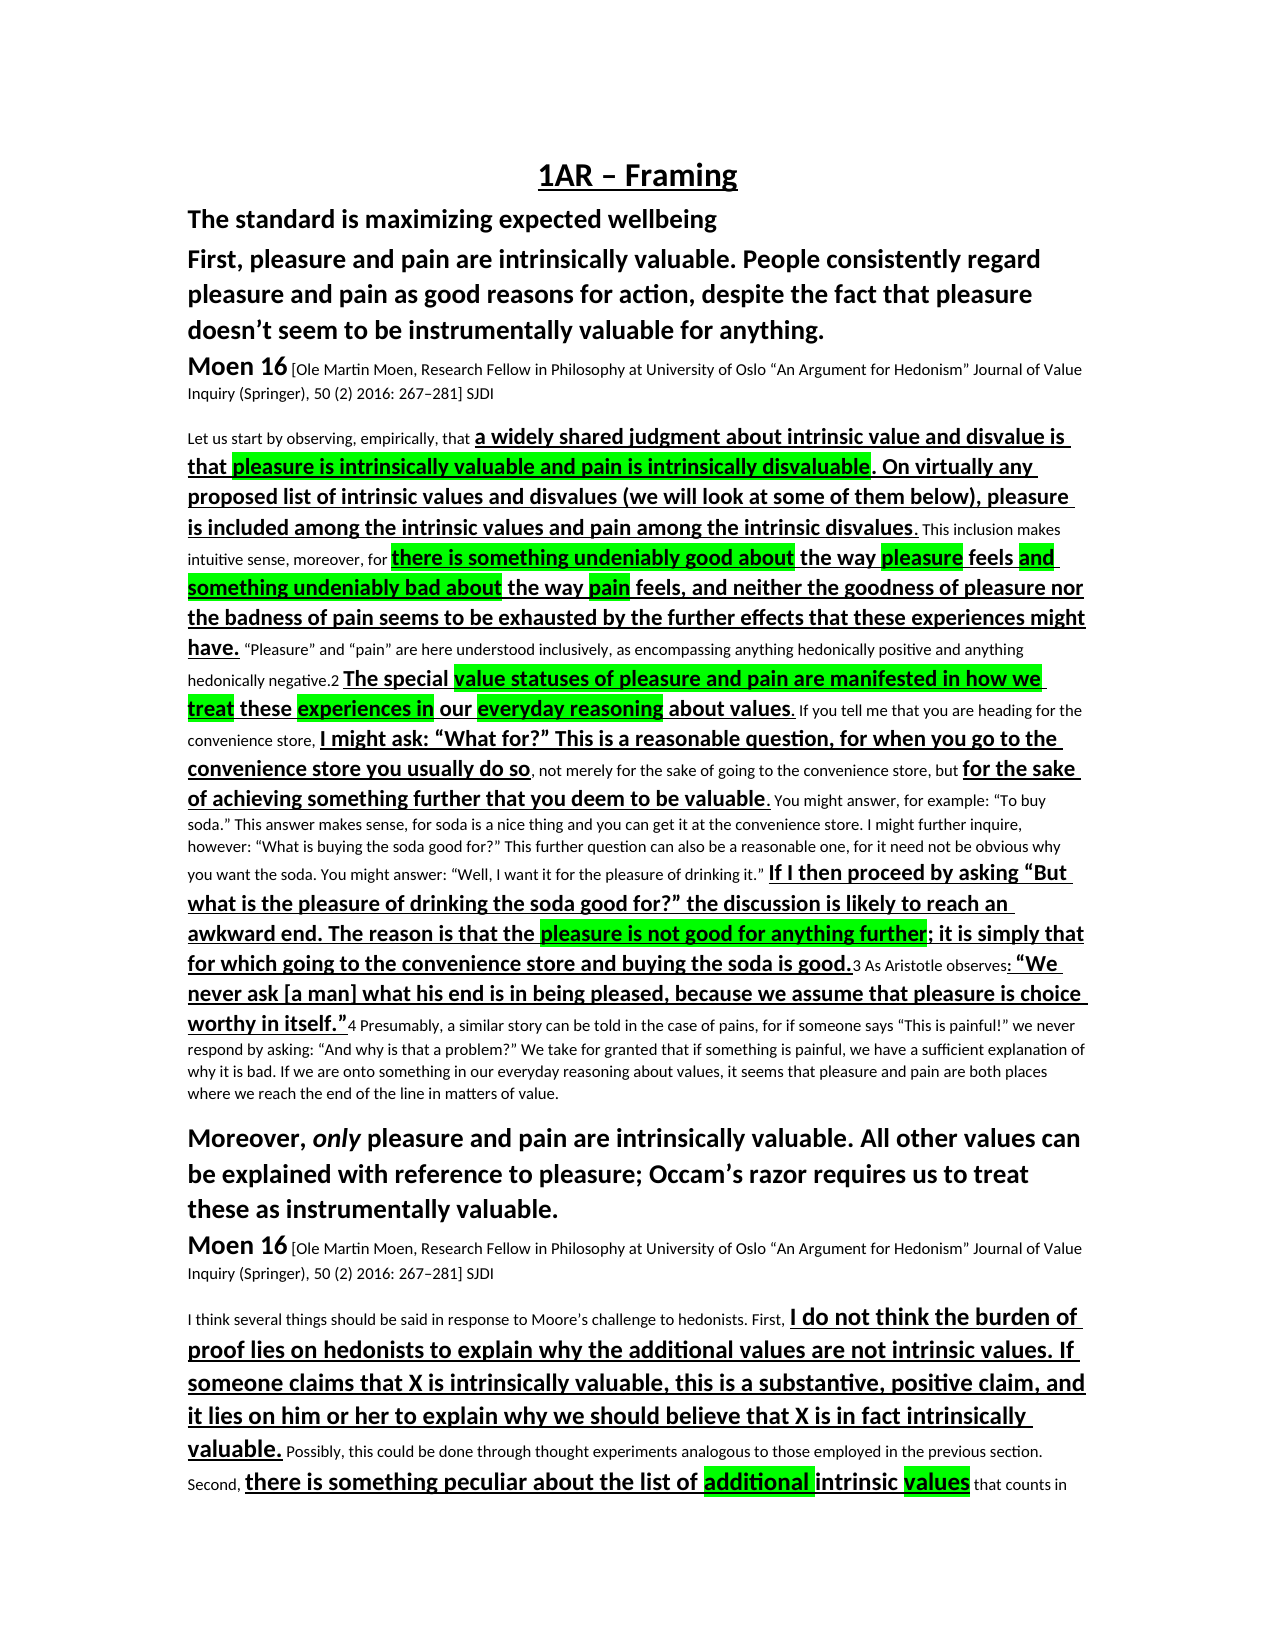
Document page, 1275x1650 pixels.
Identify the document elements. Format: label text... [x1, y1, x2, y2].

text Let us start by observing, empirically, that a widely shared judgment about intrinsic value and disvalue is that pleasure is intrinsically valuable and pain is intrinsically disvaluable. On virtually any proposed list of intrinsic values and disvalues (we will look at some of them below), pleasure is included among the intrinsic values and pain among the intrinsic disvalues. This inclusion makes intuitive sense, moreover, for there is something undeniably good about the way pleasure feels and something undeniably bad about the way pain feels, and neither the goodness of pleasure nor the badness of pain seems to be exhausted by the further effects that these experiences might have. “Pleasure” and “pain” are here understood inclusively, as encompassing anything hedonically positive and anything hedonically negative.2 The special value statuses of pleasure and pain are manifested in how we treat these experiences in our everyday reasoning about values. If you tell me that you are heading for the convenience store, I might ask: “What for?” This is a reasonable question, for when you go to the convenience store you usually do so, not merely for the sake of going to the convenience store, but for the sake of achieving something further that you deem to be valuable. You might answer, for example: “To buy soda.” This answer makes sense, for soda is a nice thing and you can get it at the convenience store. I might further inquire, however: “What is buying the soda good for?” This further question can also be a reasonable one, for it need not be obvious why you want the soda. You might answer: “Well, I want it for the pleasure of drinking it.” If I then proceed by asking “But what is the pleasure of drinking the soda good for?” the discussion is likely to reach an awkward end. The reason is that the pleasure is not good for anything further; it is simply that for which going to the convenience store and buying the soda is good.3 As Aristotle observes: “We never ask [a man] what his end is in being pleased, because we assume that pleasure is choice worthy in itself.”4 Presumably, a similar story can be told in the case of pains, for if someone says “This is painful!” we never respond by asking: “And why is that a problem?” We take for granted that if something is painful, we have a sufficient explanation of why it is bad. If we are onto something in our everyday reasoning about values, it seems that pleasure and pain are both places where we reach the end of the line in matters of value. [187, 422, 1087, 1003]
subtitle 1AR – Framing [187, 154, 1087, 195]
text First, pleasure and pain are intrinsically valuable. People consistently regard pleasure and pain as good reasons for action, despite the fact that pleasure doesn’t seem to be instrumentally valuable for anything. [187, 242, 1087, 346]
text Moen 16 [Ole Martin Moen, Research Fellow in Philosophy at University of Oslo “An Argument for Hedonism” Journal of Value Inquiry (Springer), 50 (2) 2016: 267–281] SJDI [187, 1228, 1087, 1283]
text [187, 1301, 1087, 1497]
text Moen 16 [Ole Martin Moen, Research Fellow in Philosophy at University of Oslo “An Argument for Hedonism” Journal of Value Inquiry (Springer), 50 (2) 2016: 267–281] SJDI [187, 349, 1087, 404]
text Moreover, only pleasure and pain are intrinsically valuable. All other values can be explained with reference to pleasure; Occam’s razor requires us to treat these as instrumentally valuable. [187, 1121, 1087, 1226]
text The standard is maximizing expected wellbeing [187, 202, 1087, 235]
